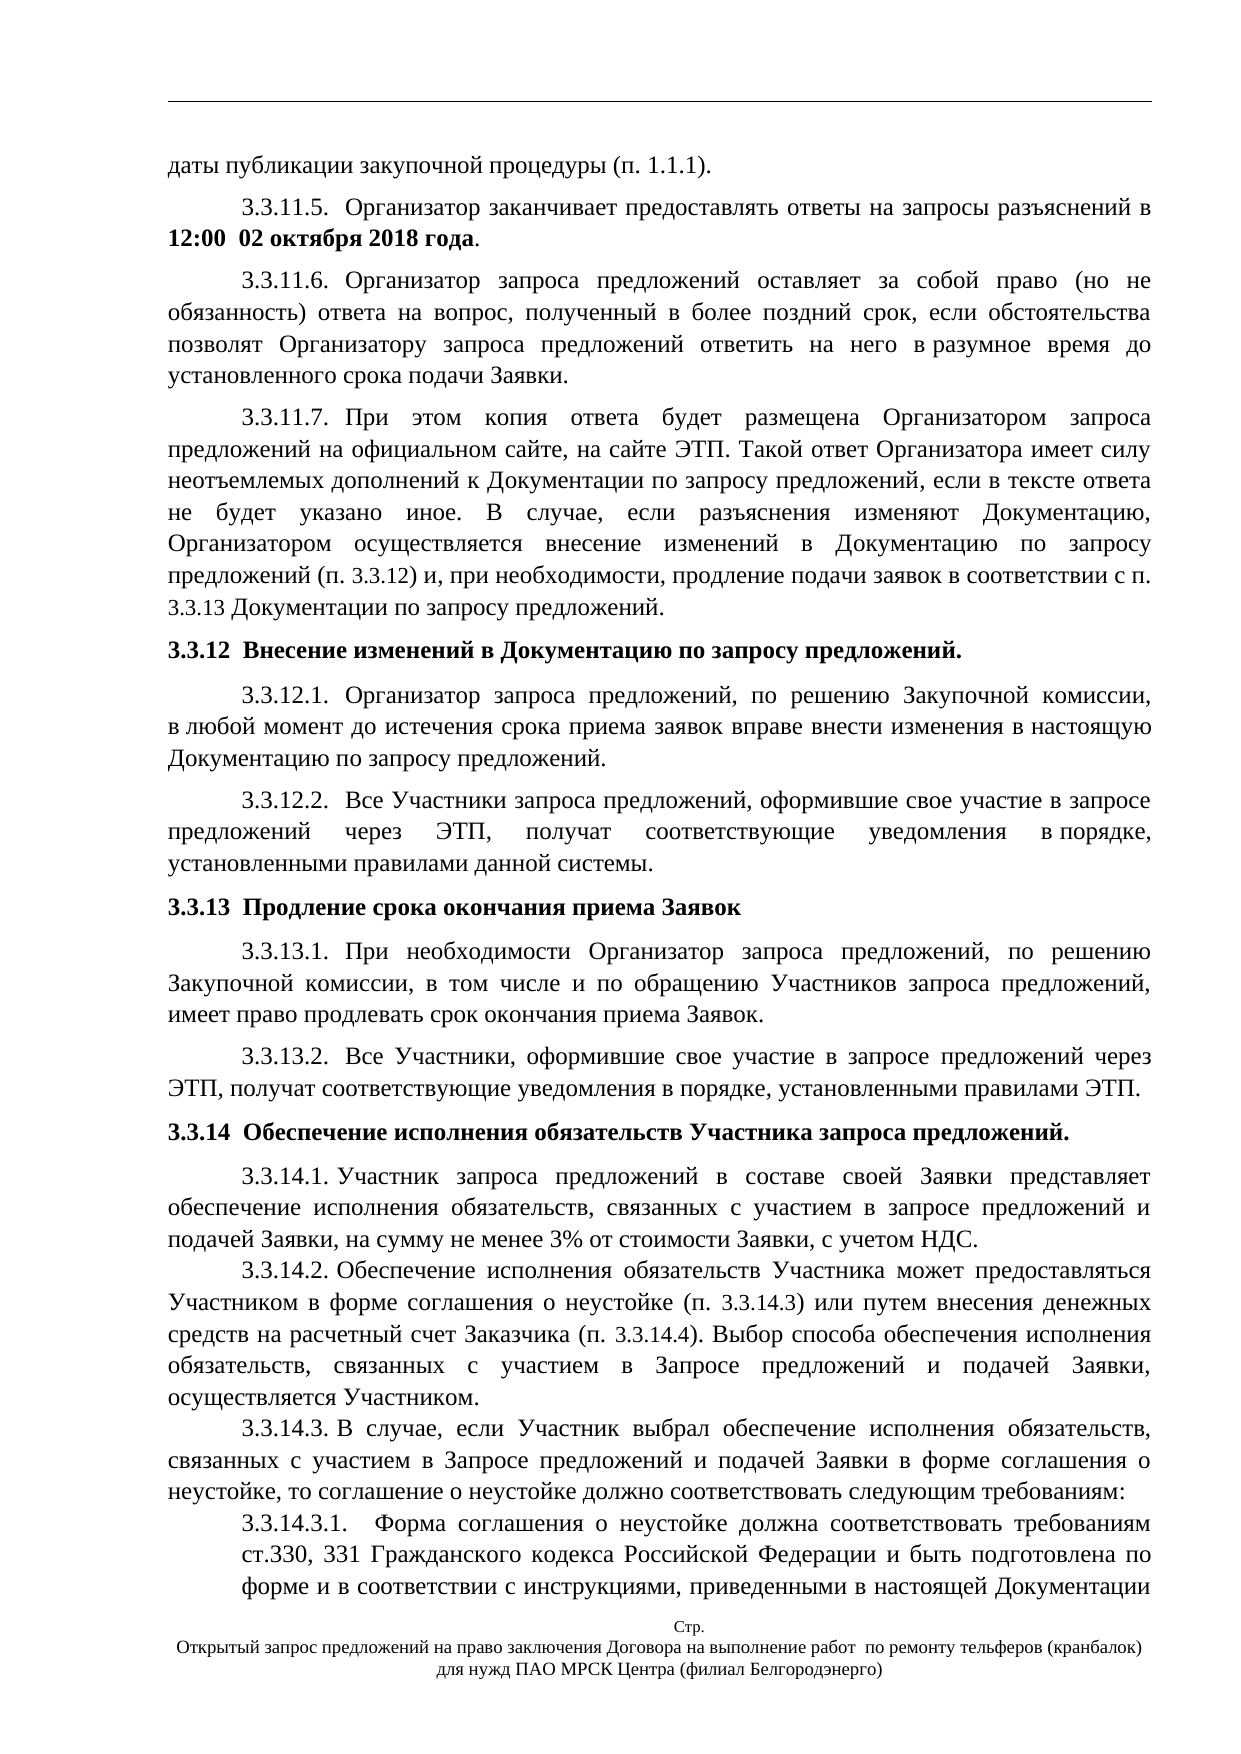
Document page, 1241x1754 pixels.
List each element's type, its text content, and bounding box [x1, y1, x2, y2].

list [241, 1508, 1152, 1600]
subtitle Внесение изменений в Документацию по запросу предложений. [168, 636, 1152, 664]
subtitle Обеспечение исполнения обязательств Участника запроса предложений. [168, 1117, 1152, 1146]
list Участник запроса предложений в составе своей Заявки представляет обеспечение исполнения обязательств, связанных с участием в запросе предложений и подачей Заявки, на сумму не менее 3% от стоимости Заявки, с учетом НДС. [168, 1161, 1152, 1253]
list Все Участники, оформившие свое участие в запросе предложений через ЭТП, получат соответствующие уведомления в порядке, установленными правилами ЭТП. [168, 1041, 1152, 1101]
subtitle Продление срока окончания приема Заявок [168, 892, 1152, 921]
list При необходимости Организатор запроса предложений, по решению Закупочной комиссии, в том числе и по обращению Участников запроса предложений, имеет право продлевать срок окончания приема Заявок. [168, 936, 1152, 1028]
list В случае, если Участник выбрал обеспечение исполнения обязательств, связанных с участием в Запросе предложений и подачей Заявки в форме соглашения о неустойке, то соглашение о неустойке должно соответствовать следующим требованиям: [168, 1413, 1152, 1505]
list Организатор заканчивает предоставлять ответы на запросы разъяснений в 12:00 02 октября 2018 года. [168, 192, 1152, 252]
list При этом копия ответа будет размещена Организатором запроса предложений на официальном сайте, на сайте ЭТП. Такой ответ Организатора имеет силу неотъемлемых дополнений к Документации по запросу предложений, если в тексте ответа не будет указано иное. В случае, если разъяснения изменяют Документацию, Организатором осуществляется внесение изменений в Документацию по запросу предложений (п. 3.3.12) и, при необходимости, продление подачи заявок в соответствии с п. 3.3.13 Документации по запросу предложений. [168, 402, 1152, 620]
list Организатор запроса предложений, по решению Закупочной комиссии, в любой момент до истечения срока приема заявок вправе внести изменения в настоящую Документацию по запросу предложений. [168, 680, 1152, 772]
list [168, 150, 1152, 179]
list Обеспечение исполнения обязательств Участника может предоставляться Участником в форме соглашения о неустойке (п. 3.3.14.3) или путем внесения денежных средств на расчетный счет Заказчика (п. 3.3.14.4). Выбор способа обеспечения исполнения обязательств, связанных с участием в Запросе предложений и подачей Заявки, осуществляется Участником. [168, 1256, 1152, 1411]
list Все Участники запроса предложений, оформившие свое участие в запросе предложений через ЭТП, получат соответствующие уведомления в порядке, установленными правилами данной системы. [168, 785, 1152, 877]
list Организатор запроса предложений оставляет за собой право (но не обязанность) ответа на вопрос, полученный в более поздний срок, если обстоятельства позволят Организатору запроса предложений ответить на него в разумное время до установленного срока подачи Заявки. [168, 266, 1152, 389]
